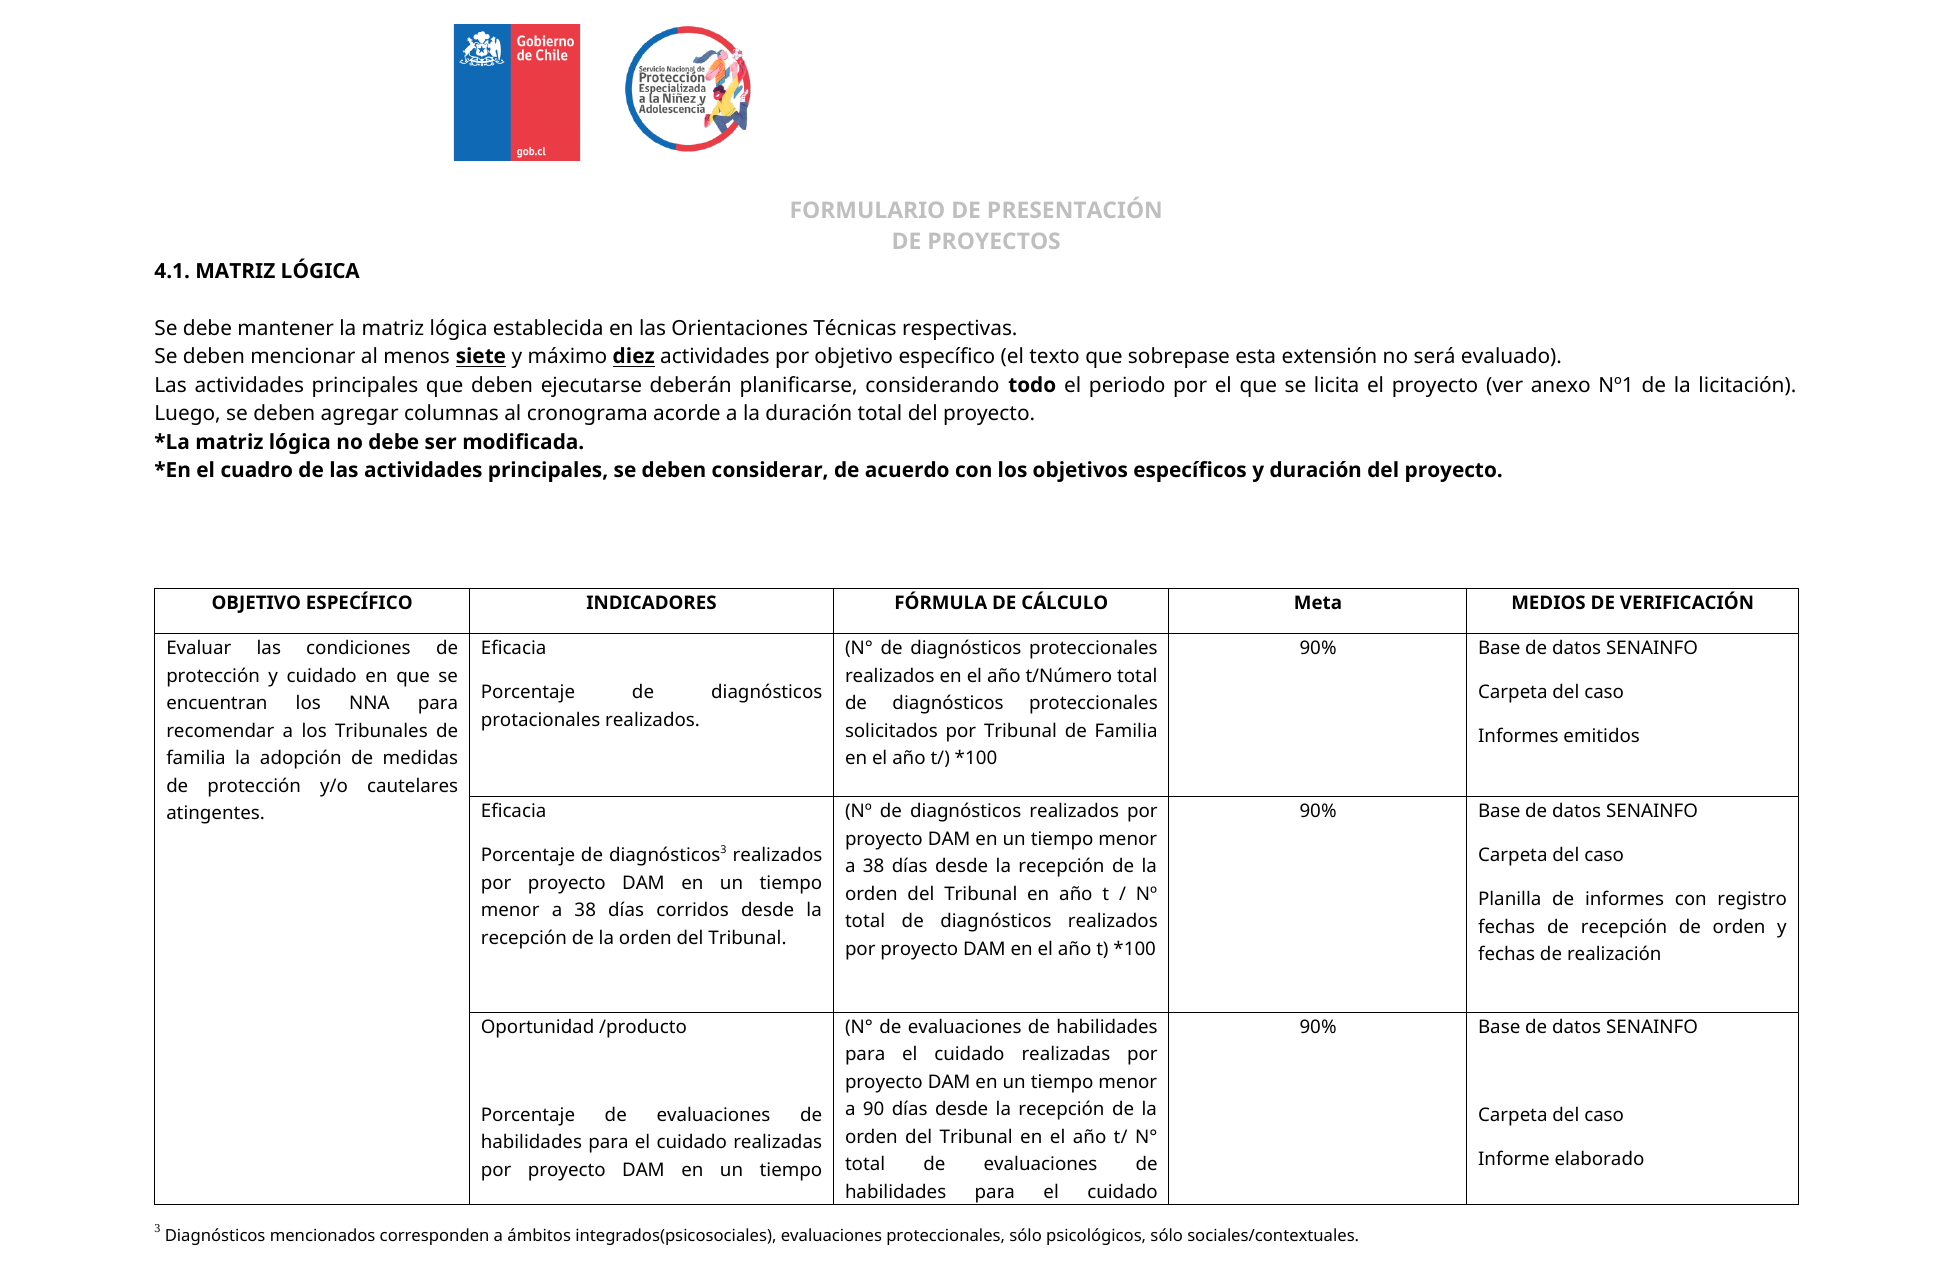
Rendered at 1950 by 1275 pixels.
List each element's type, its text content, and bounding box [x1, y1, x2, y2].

text *La matriz lógica no debe ser modificada. [154, 427, 1798, 455]
text Las actividades principales que deben ejecutarse deberán planificarse, considerando todo el periodo por el que se licita el proyecto (ver anexo Nº1 de la licitación). Luego, se deben agregar columnas al cronograma acorde a la duración total del proyecto. [154, 370, 1798, 427]
table_header OBJETIVO ESPECÍFICO [155, 589, 469, 633]
table_cell Base de datos SENAINFO Carpeta del caso Informes emitidos [1467, 634, 1798, 796]
table_cell (N° de diagnósticos proteccionales realizados en el año t/Número total de diagnósticos proteccionales solicitados por Tribunal de Familia en el año t/) *100 [834, 634, 1168, 796]
table_cell 90% [1169, 797, 1466, 1012]
text 4.1. MATRIZ LÓGICA [154, 256, 1798, 285]
table_cell 90% [1169, 634, 1466, 796]
table_cell (Nº de diagnósticos realizados por proyecto DAM en un tiempo menor a 38 días desde la recepción de la orden del Tribunal en año t / Nº total de diagnósticos realizados por proyecto DAM en el año t) *100 [834, 797, 1168, 1012]
table_header FÓRMULA DE CÁLCULO [834, 589, 1168, 633]
text Se deben mencionar al menos siete y máximo diez actividades por objetivo específico (el texto que sobrepase esta extensión no será evaluado). [154, 342, 1798, 370]
table_cell Base de datos SENAINFO Carpeta del caso Informe elaborado [1467, 1013, 1798, 1203]
table_cell Base de datos SENAINFO Carpeta del caso Planilla de informes con registro fechas de recepción de orden y fechas de realización [1467, 797, 1798, 1012]
table_header INDICADORES [470, 589, 833, 633]
table_header MEDIOS DE VERIFICACIÓN [1467, 589, 1798, 633]
table_header Meta [1169, 589, 1466, 633]
table_cell 90% [1169, 1013, 1466, 1203]
table_cell Eficacia Porcentaje de diagnósticos realizados por proyecto DAM en un tiempo menor a 38 días corridos desde la recepción de la orden del Tribunal. [470, 797, 833, 1012]
text Se debe mantener la matriz lógica establecida en las Orientaciones Técnicas respectivas. [154, 313, 1798, 342]
picture [623, 24, 752, 153]
text *En el cuadro de las actividades principales, se deben considerar, de acuerdo con los objetivos específicos y duración del proyecto. [154, 455, 1798, 484]
table_cell Evaluar las condiciones de protección y cuidado en que se encuentran los NNA para recomendar a los Tribunales de familia la adopción de medidas de protección y/o cautelares atingentes. [155, 634, 469, 1203]
table_cell Eficacia Porcentaje de diagnósticos protacionales realizados. [470, 634, 833, 796]
